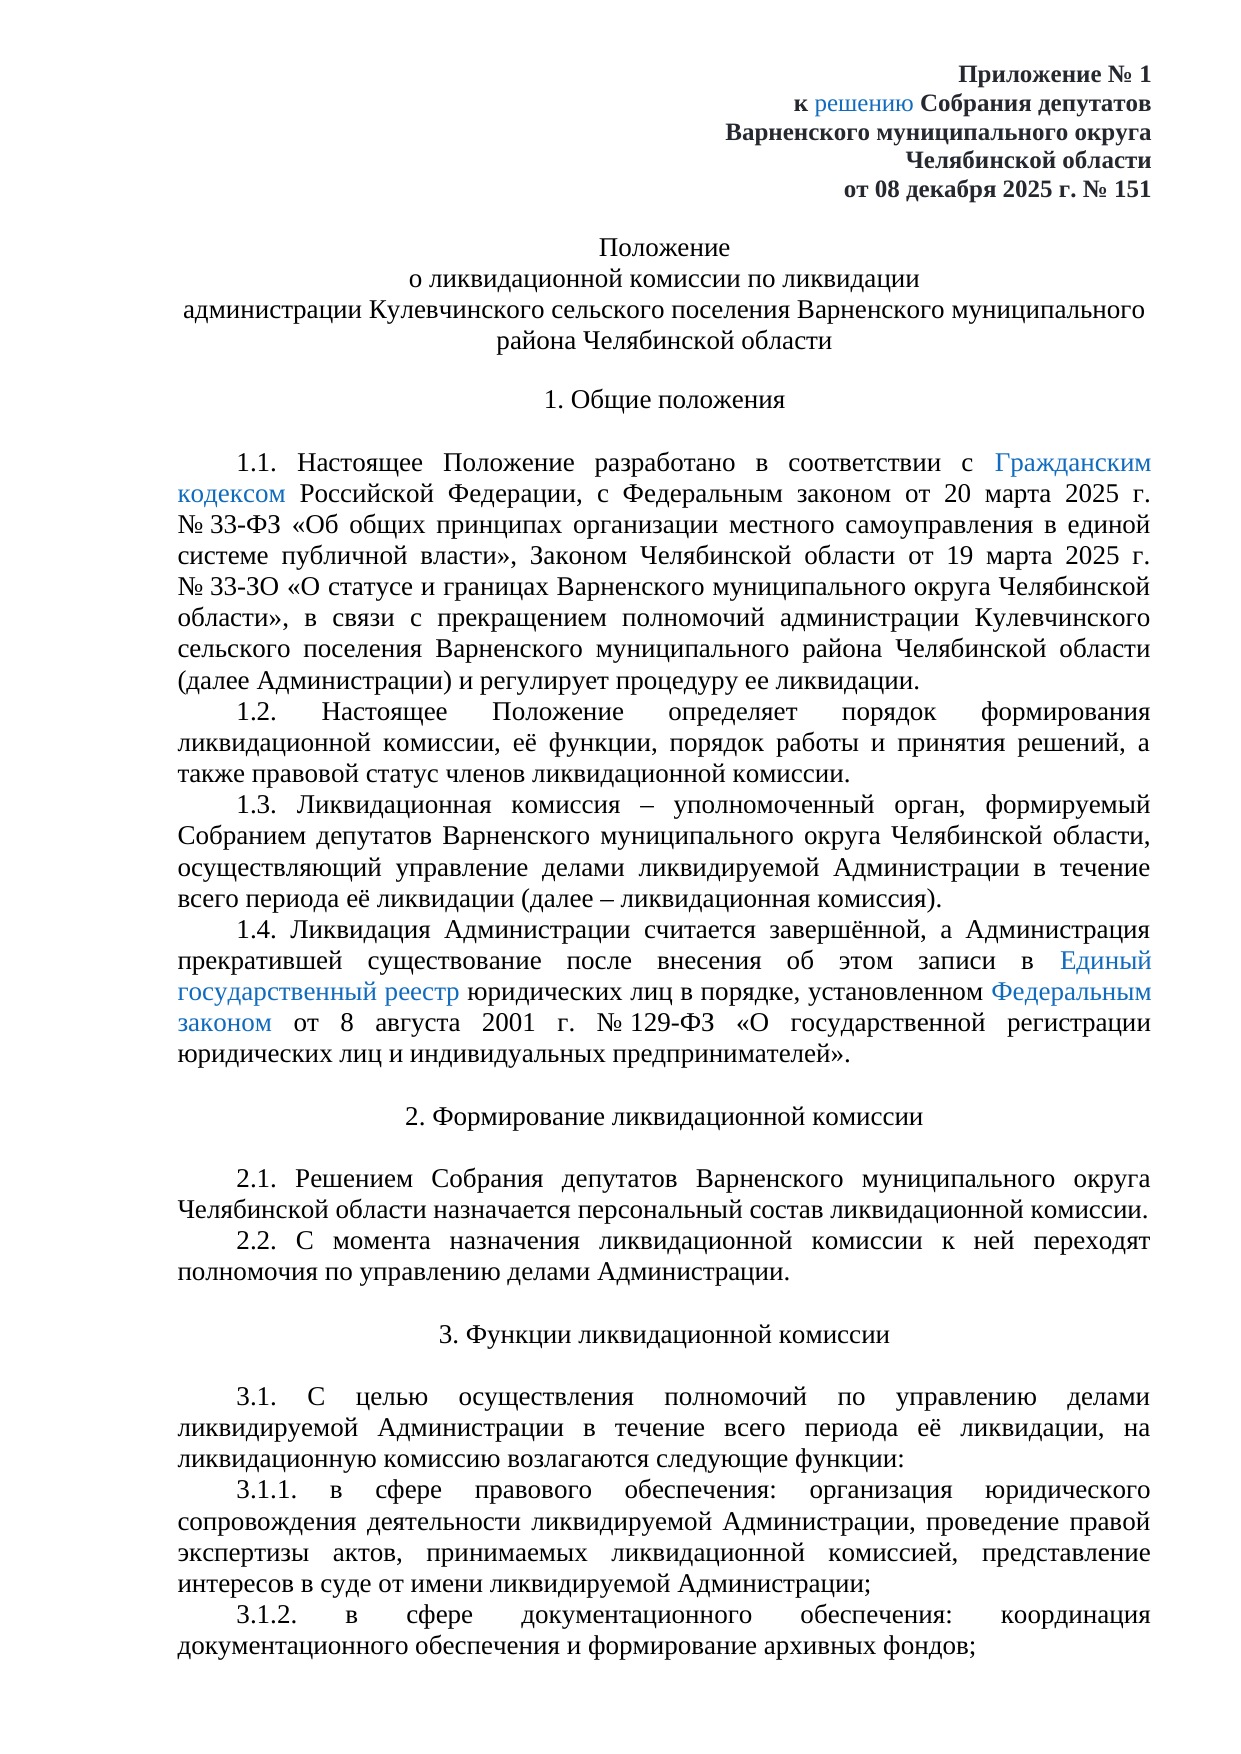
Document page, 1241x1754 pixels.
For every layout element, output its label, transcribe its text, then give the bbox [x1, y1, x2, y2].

text Челябинской области от 08 декабря 2025 г. № 151 [177, 145, 1152, 203]
text 1.1. Настоящее Положение разработано в соответствии с Гражданским кодексом Российской Федерации, с Федеральным законом от 20 марта 2025 г. № 33-ФЗ «Об общих принципах организации местного самоуправления в единой системе публичной власти», Законом Челябинской области от 19 марта 2025 г. № 33-ЗО «О статусе и границах Варненского муниципального округа Челябинской области», в связи с прекращением полномочий администрации Кулевчинского сельского поселения Варненского муниципального района Челябинской области (далее Администрации) и регулирует процедуру ее ликвидации. [177, 446, 1152, 695]
text 2.1. Решением Собрания депутатов Варненского муниципального округа Челябинской области назначается персональный состав ликвидационной комиссии. [177, 1162, 1152, 1224]
text Приложение № 1 к решению Собрания депутатов Варненского муниципального округа [177, 59, 1152, 145]
text 1.2. Настоящее Положение определяет порядок формирования ликвидационной комиссии, её функции, порядок работы и принятия решений, а также правовой статус членов ликвидационной комиссии. [177, 695, 1152, 788]
text 2.2. С момента назначения ликвидационной комиссии к ней переходят полномочия по управлению делами Администрации. [177, 1224, 1152, 1287]
text 2. Формирование ликвидационной комиссии [177, 1100, 1152, 1131]
text 3.1.2. в сфере документационного обеспечения: координация документационного обеспечения и формирование архивных фондов; [177, 1598, 1152, 1660]
text Положение о ликвидационной комиссии по ликвидации [177, 231, 1152, 293]
text 3.1.1. в сфере правового обеспечения: организация юридического сопровождения деятельности ликвидируемой Администрации, проведение правой экспертизы актов, принимаемых ликвидационной комиссией, представление интересов в суде от имени ликвидируемой Администрации; [177, 1473, 1152, 1598]
text 1.4. Ликвидация Администрации считается завершённой, а Администрация прекратившей существование после внесения об этом записи в Единый государственный реестр юридических лиц в порядке, установленном Федеральным законом от 8 августа 2001 г. № 129-ФЗ «О государственной регистрации юридических лиц и индивидуальных предпринимателей». [177, 913, 1152, 1069]
text 3.1. С целью осуществления полномочий по управлению делами ликвидируемой Администрации в течение всего периода её ликвидации, на ликвидационную комиссию возлагаются следующие функции: [177, 1380, 1152, 1473]
text 3. Функции ликвидационной комиссии [177, 1318, 1152, 1349]
text 1.3. Ликвидационная комиссия – уполномоченный орган, формируемый Собранием депутатов Варненского муниципального округа Челябинской области, осуществляющий управление делами ликвидируемой Администрации в течение всего периода её ликвидации (далее – ликвидационная комиссия). [177, 788, 1152, 913]
text администрации Кулевчинского сельского поселения Варненского муниципального района Челябинской области [177, 293, 1152, 355]
text 1. Общие положения [177, 383, 1152, 414]
